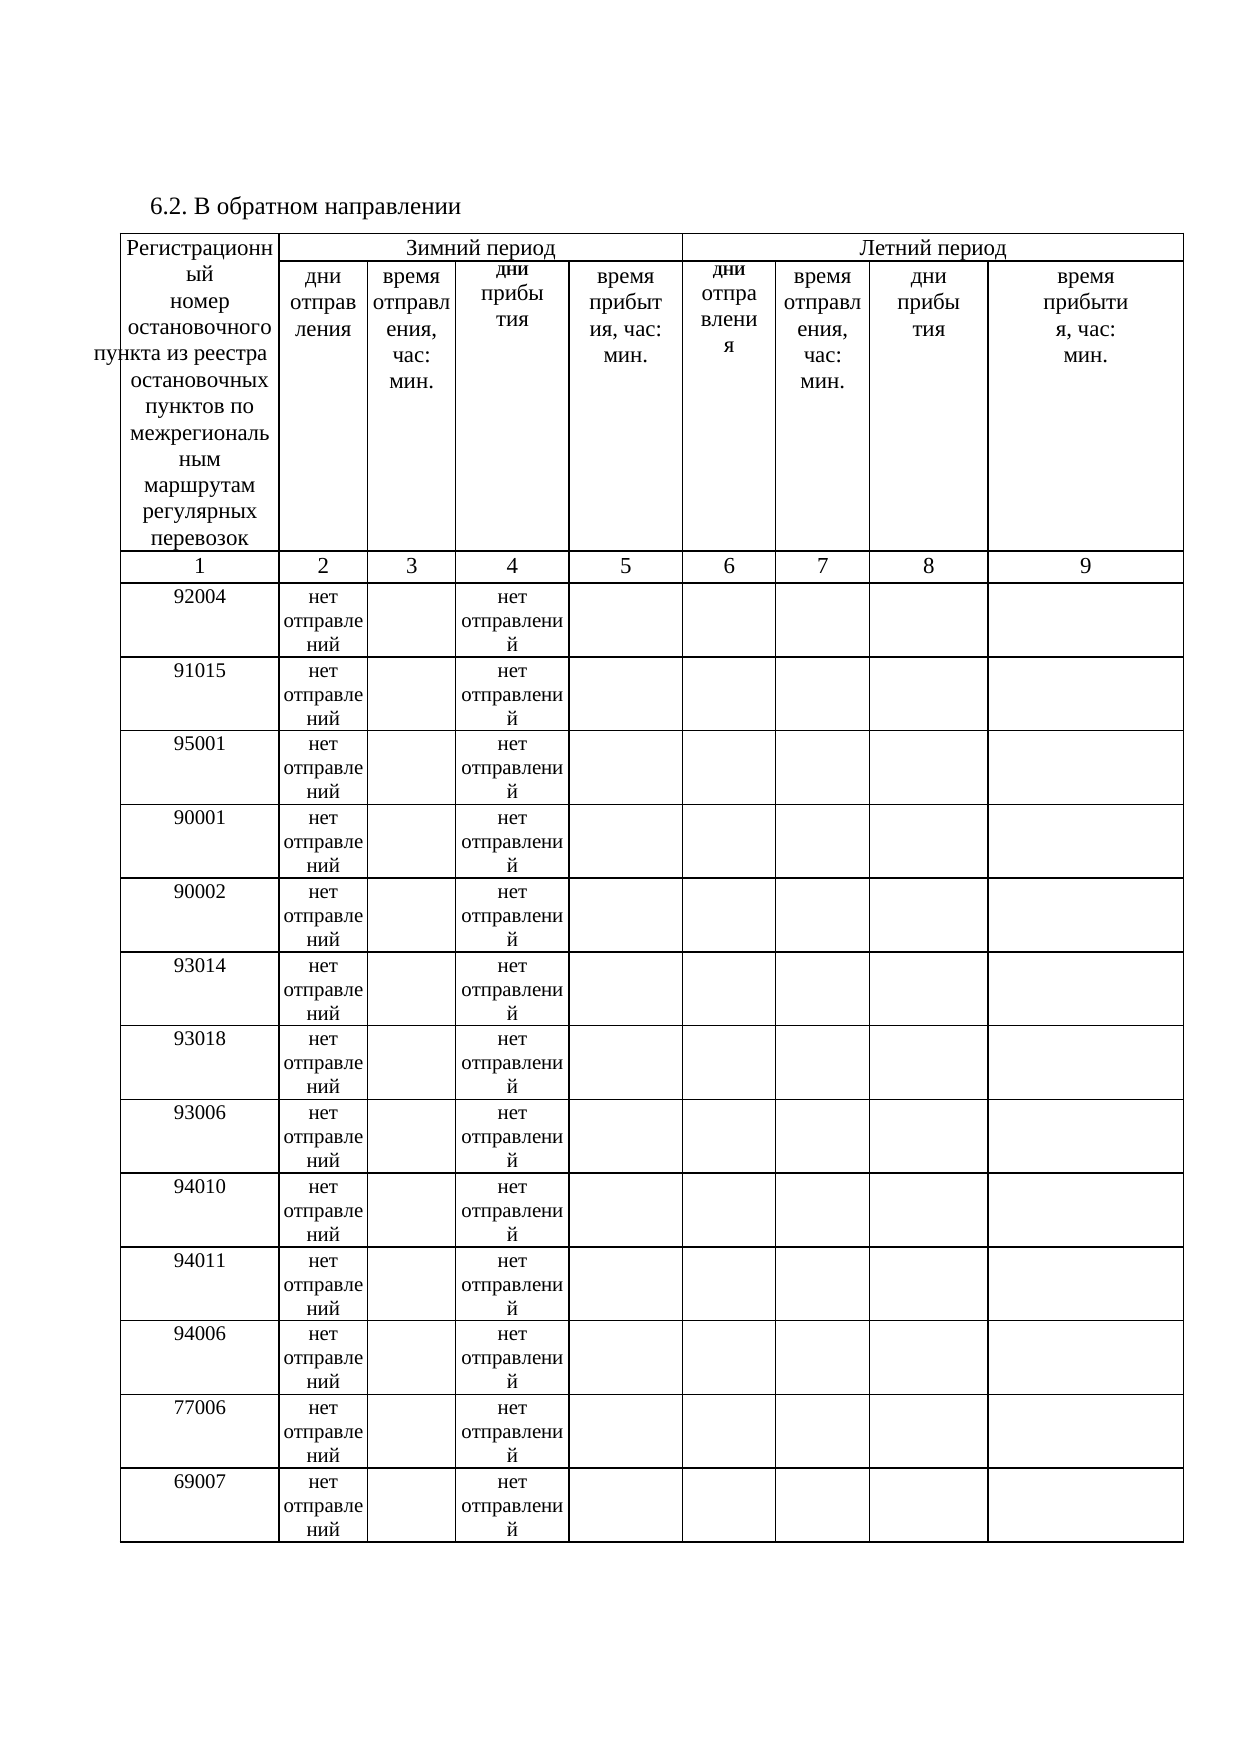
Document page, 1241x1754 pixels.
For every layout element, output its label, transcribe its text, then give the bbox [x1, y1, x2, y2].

table_cell 9 [989, 552, 1183, 582]
table_cell время прибыти я, час: мин. [989, 262, 1183, 550]
table_cell [368, 1100, 455, 1172]
table_cell [989, 1248, 1183, 1320]
table_cell 95001 [121, 731, 278, 803]
table_cell [683, 1469, 775, 1541]
table_cell нет отправлений [280, 1321, 367, 1393]
table_cell 3 [368, 552, 455, 582]
table_cell [989, 584, 1183, 656]
table_cell [570, 1026, 682, 1098]
table_cell [989, 1395, 1183, 1467]
table_cell [368, 953, 455, 1025]
table_cell [570, 1248, 682, 1320]
table_cell [368, 731, 455, 803]
table_cell [683, 1395, 775, 1467]
table_cell 94011 [121, 1248, 278, 1320]
table_cell [870, 1395, 987, 1467]
table_cell нет отправлений [456, 1100, 568, 1172]
text 6.2. В обратном направлении [150, 191, 1090, 220]
table_cell ДНИ отпра влени я [683, 262, 775, 550]
table_cell [776, 584, 869, 656]
table_cell нет отправлений [456, 953, 568, 1025]
table_cell [776, 1395, 869, 1467]
table_cell 91015 [121, 658, 278, 730]
table_cell нет отправлений [456, 805, 568, 877]
table_cell нет отправлений [456, 1248, 568, 1320]
table_cell [870, 805, 987, 877]
table_cell [570, 1395, 682, 1467]
table_cell [570, 1321, 682, 1393]
table_cell [776, 805, 869, 877]
table_cell [368, 1174, 455, 1246]
table_cell 93018 [121, 1026, 278, 1098]
table_header Зимний период [280, 234, 682, 260]
table_cell [570, 879, 682, 951]
table_cell [683, 1321, 775, 1393]
table_cell [368, 658, 455, 730]
table_cell [683, 805, 775, 877]
table_cell время прибыт ия, час: мин. [570, 262, 682, 550]
table_cell [776, 1469, 869, 1541]
table_header Регистрационный номер остановочного пункта из реестра остановочных пунктов по межрегиональным маршрутам регулярных перевозок [121, 234, 278, 550]
table_cell нет отправлений [456, 879, 568, 951]
table_cell [989, 879, 1183, 951]
table_cell нет отправлений [456, 1395, 568, 1467]
table_cell нет отправлений [280, 1395, 367, 1467]
table_cell [776, 1174, 869, 1246]
table_cell [570, 731, 682, 803]
table_cell [683, 584, 775, 656]
table_cell [870, 1321, 987, 1393]
table_cell [870, 658, 987, 730]
table_cell [368, 1248, 455, 1320]
table_cell нет отправлений [280, 1248, 367, 1320]
table_cell нет отправлений [280, 805, 367, 877]
table_cell нет отправлений [280, 1174, 367, 1246]
table_cell 4 [456, 552, 568, 582]
table_cell нет отправлений [456, 731, 568, 803]
table_cell [368, 1321, 455, 1393]
table_cell [368, 805, 455, 877]
table_cell [870, 1100, 987, 1172]
table_cell [368, 879, 455, 951]
table_cell нет отправлений [456, 1469, 568, 1541]
table_cell [683, 658, 775, 730]
table_cell время отправл ения, час: мин. [776, 262, 869, 550]
table_cell 8 [870, 552, 987, 582]
table_cell нет отправлений [280, 658, 367, 730]
table_cell [570, 1469, 682, 1541]
table_cell [776, 953, 869, 1025]
table_cell 1 [121, 552, 278, 582]
table_cell [683, 1026, 775, 1098]
table_cell [989, 1100, 1183, 1172]
table_cell [989, 1174, 1183, 1246]
table_cell [776, 1321, 869, 1393]
table_cell 93014 [121, 953, 278, 1025]
table_cell [870, 1026, 987, 1098]
table_cell [368, 584, 455, 656]
table_cell [570, 658, 682, 730]
table_cell 90001 [121, 805, 278, 877]
table_cell [368, 1395, 455, 1467]
table_cell [989, 658, 1183, 730]
table_cell 94006 [121, 1321, 278, 1393]
table_cell нет отправлений [280, 1100, 367, 1172]
table_cell [368, 1026, 455, 1098]
table_cell 93006 [121, 1100, 278, 1172]
table_cell 90002 [121, 879, 278, 951]
table_cell [776, 731, 869, 803]
table_cell нет отправлений [280, 584, 367, 656]
table_cell нет отправлений [280, 879, 367, 951]
table_cell [989, 953, 1183, 1025]
table_cell [683, 1100, 775, 1172]
table_cell [989, 1321, 1183, 1393]
table_cell [870, 953, 987, 1025]
table_cell [776, 1100, 869, 1172]
table_cell 94010 [121, 1174, 278, 1246]
table_cell [683, 1174, 775, 1246]
table_cell [683, 1248, 775, 1320]
table_cell [570, 953, 682, 1025]
table_cell [776, 879, 869, 951]
table_cell [989, 1469, 1183, 1541]
table_cell ДНИ прибы тия [456, 262, 568, 550]
table_cell нет отправлений [456, 1321, 568, 1393]
table_cell 69007 [121, 1469, 278, 1541]
table_cell [870, 1174, 987, 1246]
table_cell [870, 584, 987, 656]
table_header Летний период [683, 234, 1183, 260]
table_cell 5 [570, 552, 682, 582]
table_cell 2 [280, 552, 367, 582]
table_cell дни прибы тия [870, 262, 987, 550]
table_cell [368, 1469, 455, 1541]
table_cell нет отправлений [280, 1026, 367, 1098]
table_cell [776, 1026, 869, 1098]
table_cell 92004 [121, 584, 278, 656]
table_cell [776, 1248, 869, 1320]
table_cell [870, 1469, 987, 1541]
table_cell нет отправлений [456, 584, 568, 656]
table_cell нет отправлений [456, 658, 568, 730]
table_cell 7 [776, 552, 869, 582]
table_cell [989, 1026, 1183, 1098]
table_cell дни отправ ления [280, 262, 367, 550]
table_cell нет отправлений [280, 953, 367, 1025]
table_cell нет отправлений [280, 1469, 367, 1541]
table_cell [570, 805, 682, 877]
table_cell [683, 731, 775, 803]
table_cell [870, 1248, 987, 1320]
table_cell [570, 1174, 682, 1246]
table_cell нет отправлений [280, 731, 367, 803]
table_cell [989, 731, 1183, 803]
table_cell время отправл ения, час: мин. [368, 262, 455, 550]
table_cell 77006 [121, 1395, 278, 1467]
table_cell нет отправлений [456, 1026, 568, 1098]
table_cell нет отправлений [456, 1174, 568, 1246]
table_cell [870, 879, 987, 951]
table_cell [683, 953, 775, 1025]
table_cell [570, 1100, 682, 1172]
table_cell [870, 731, 987, 803]
table_cell [570, 584, 682, 656]
table_cell [989, 805, 1183, 877]
table_cell [683, 879, 775, 951]
table_cell 6 [683, 552, 775, 582]
table_cell [776, 658, 869, 730]
